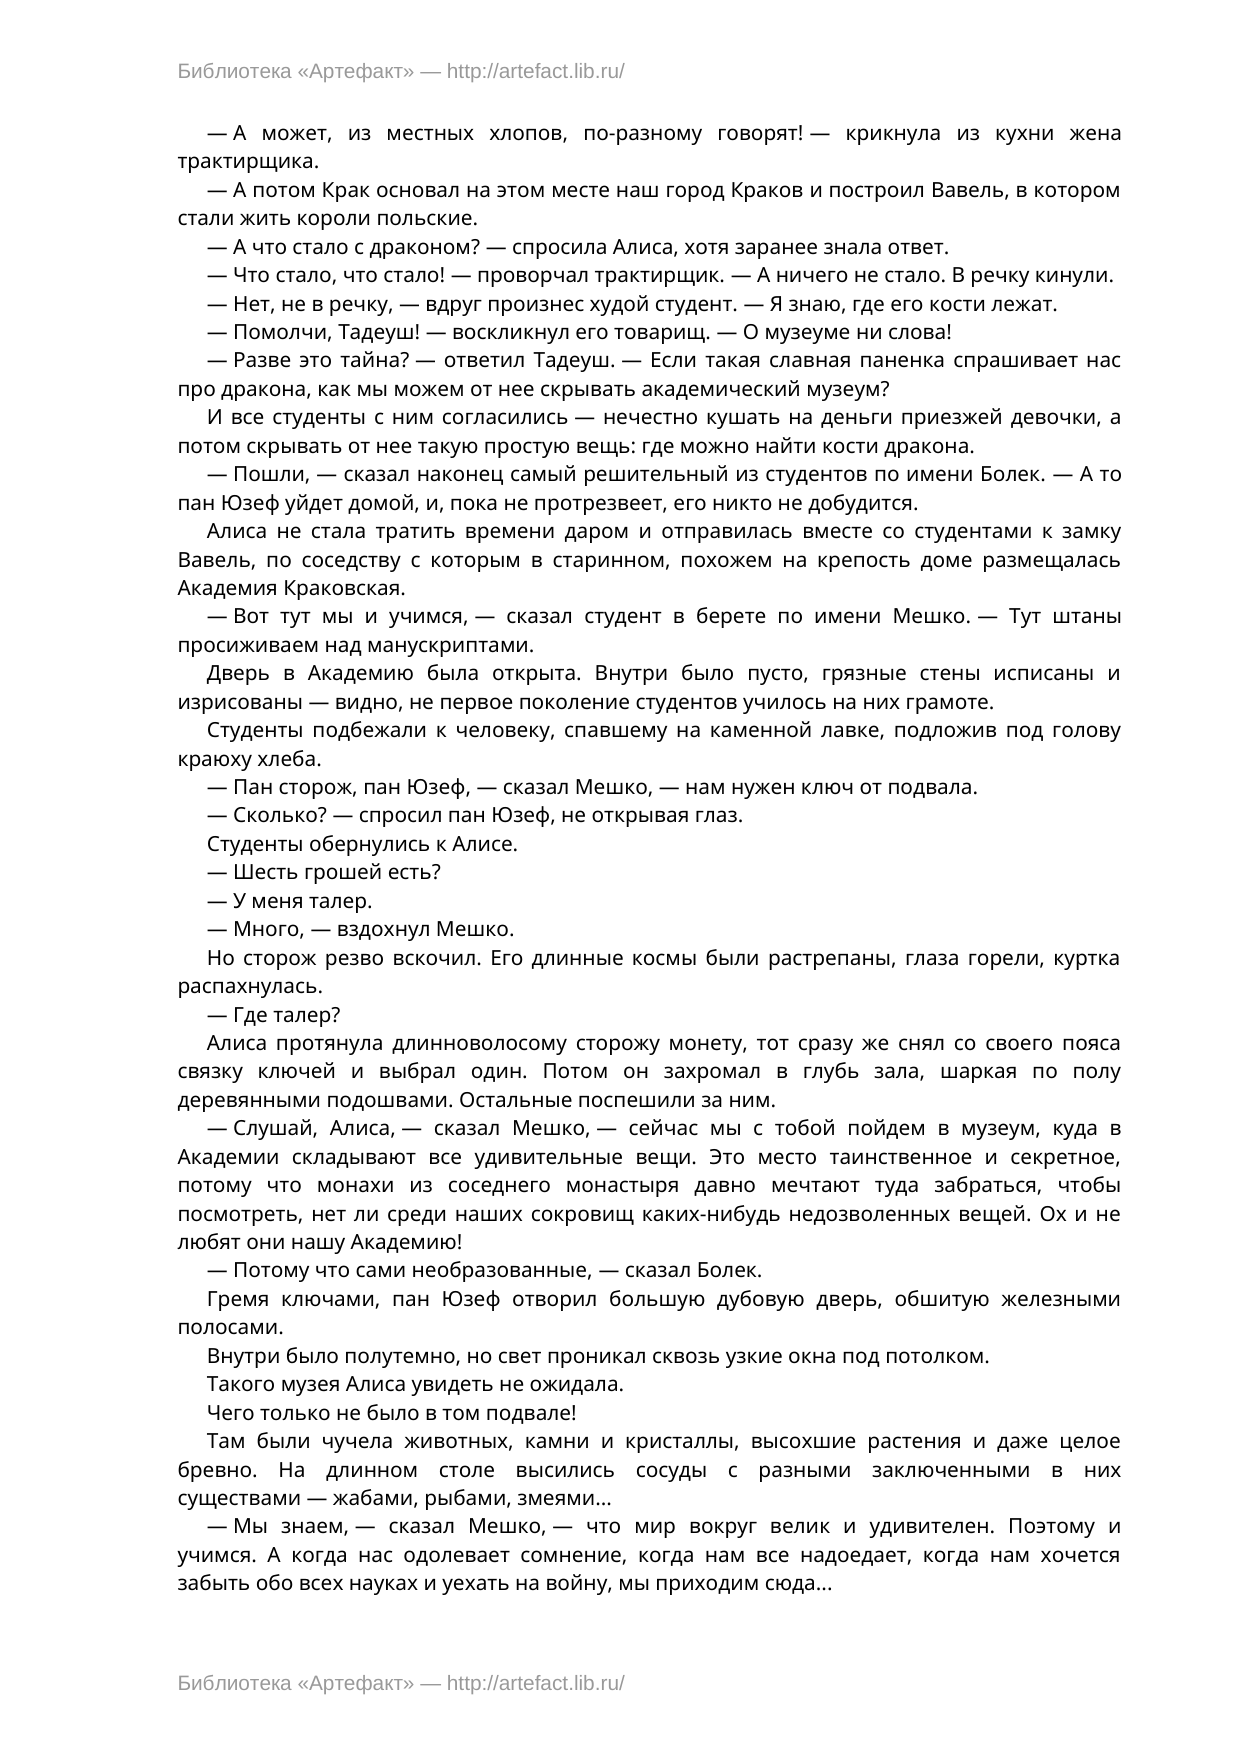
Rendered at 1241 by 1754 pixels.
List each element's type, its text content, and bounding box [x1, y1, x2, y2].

text — Сколько? — спросил пан Юзеф, не открывая глаз. [177, 801, 1122, 829]
text Студенты подбежали к человеку, спавшему на каменной лавке, подложив под голову краюху хлеба. [177, 715, 1122, 772]
text Алиса протянула длинноволосому сторожу монету, тот сразу же снял со своего пояса связку ключей и выбрал один. Потом он захромал в глубь зала, шаркая по полу деревянными подошвами. Остальные поспешили за ним. [177, 1028, 1122, 1113]
text — Шесть грошей есть? [177, 857, 1122, 886]
text — Помолчи, Тадеуш! — воскликнул его товарищ. — О музеуме ни слова! [177, 317, 1122, 346]
text Алиса не стала тратить времени даром и отправилась вместе со студентами к замку Вавель, по соседству с которым в старинном, похожем на крепость доме размещалась Академия Краковская. [177, 516, 1122, 602]
text — Разве это тайна? — ответил Тадеуш. — Если такая славная паненка спрашивает нас про дракона, как мы можем от нее скрывать академический музеум? [177, 346, 1122, 402]
text — А может, из местных хлопов, по-разному говорят! — крикнула из кухни жена трактирщика. [177, 118, 1122, 175]
text — Пошли, — сказал наконец самый решительный из студентов по имени Болек. — А то пан Юзеф уйдет домой, и, пока не протрезвеет, его никто не добудится. [177, 459, 1122, 516]
text — А что стало с драконом? — спросила Алиса, хотя заранее знала ответ. [177, 232, 1122, 260]
text Чего только не было в том подвале! [177, 1398, 1122, 1426]
text Но сторож резво вскочил. Его длинные космы были растрепаны, глаза горели, куртка распахнулась. [177, 943, 1122, 1000]
text Там были чучела животных, камни и кристаллы, высохшие растения и даже целое бревно. На длинном столе высились сосуды с разными заключенными в них существами — жабами, рыбами, змеями... [177, 1426, 1122, 1512]
text Гремя ключами, пан Юзеф отворил большую дубовую дверь, обшитую железными полосами. [177, 1284, 1122, 1341]
text — Пан сторож, пан Юзеф, — сказал Мешко, — нам нужен ключ от подвала. [177, 772, 1122, 801]
text Такого музея Алиса увидеть не ожидала. [177, 1369, 1122, 1398]
text И все студенты с ним согласились — нечестно кушать на деньги приезжей девочки, а потом скрывать от нее такую простую вещь: где можно найти кости дракона. [177, 402, 1122, 459]
text — Где талер? [177, 1000, 1122, 1028]
text — Потому что сами необразованные, — сказал Болек. [177, 1256, 1122, 1284]
text Внутри было полутемно, но свет проникал сквозь узкие окна под потолком. [177, 1341, 1122, 1369]
text — Вот тут мы и учимся, — сказал студент в берете по имени Мешко. — Тут штаны просиживаем над манускриптами. [177, 602, 1122, 658]
text — Мы знаем, — сказал Мешко, — что мир вокруг велик и удивителен. Поэтому и учимся. А когда нас одолевает сомнение, когда нам все надоедает, когда нам хочется забыть обо всех науках и уехать на войну, мы приходим сюда... [177, 1512, 1122, 1597]
text — У меня талер. [177, 886, 1122, 914]
text — Что стало, что стало! — проворчал трактирщик. — А ничего не стало. В речку кинули. [177, 260, 1122, 289]
text Дверь в Академию была открыта. Внутри было пусто, грязные стены исписаны и изрисованы — видно, не первое поколение студентов училось на них грамоте. [177, 658, 1122, 715]
text — Слушай, Алиса, — сказал Мешко, — сейчас мы с тобой пойдем в музеум, куда в Академии складывают все удивительные вещи. Это место таинственное и секретное, потому что монахи из соседнего монастыря давно мечтают туда забраться, чтобы посмотреть, нет ли среди наших сокровищ каких-нибудь недозволенных вещей. Ох и не любят они нашу Академию! [177, 1113, 1122, 1256]
text — А потом Крак основал на этом месте наш город Краков и построил Вавель, в котором стали жить короли польские. [177, 175, 1122, 232]
text — Много, — вздохнул Мешко. [177, 914, 1122, 943]
text Студенты обернулись к Алисе. [177, 829, 1122, 857]
text — Нет, не в речку, — вдруг произнес худой студент. — Я знаю, где его кости лежат. [177, 289, 1122, 317]
